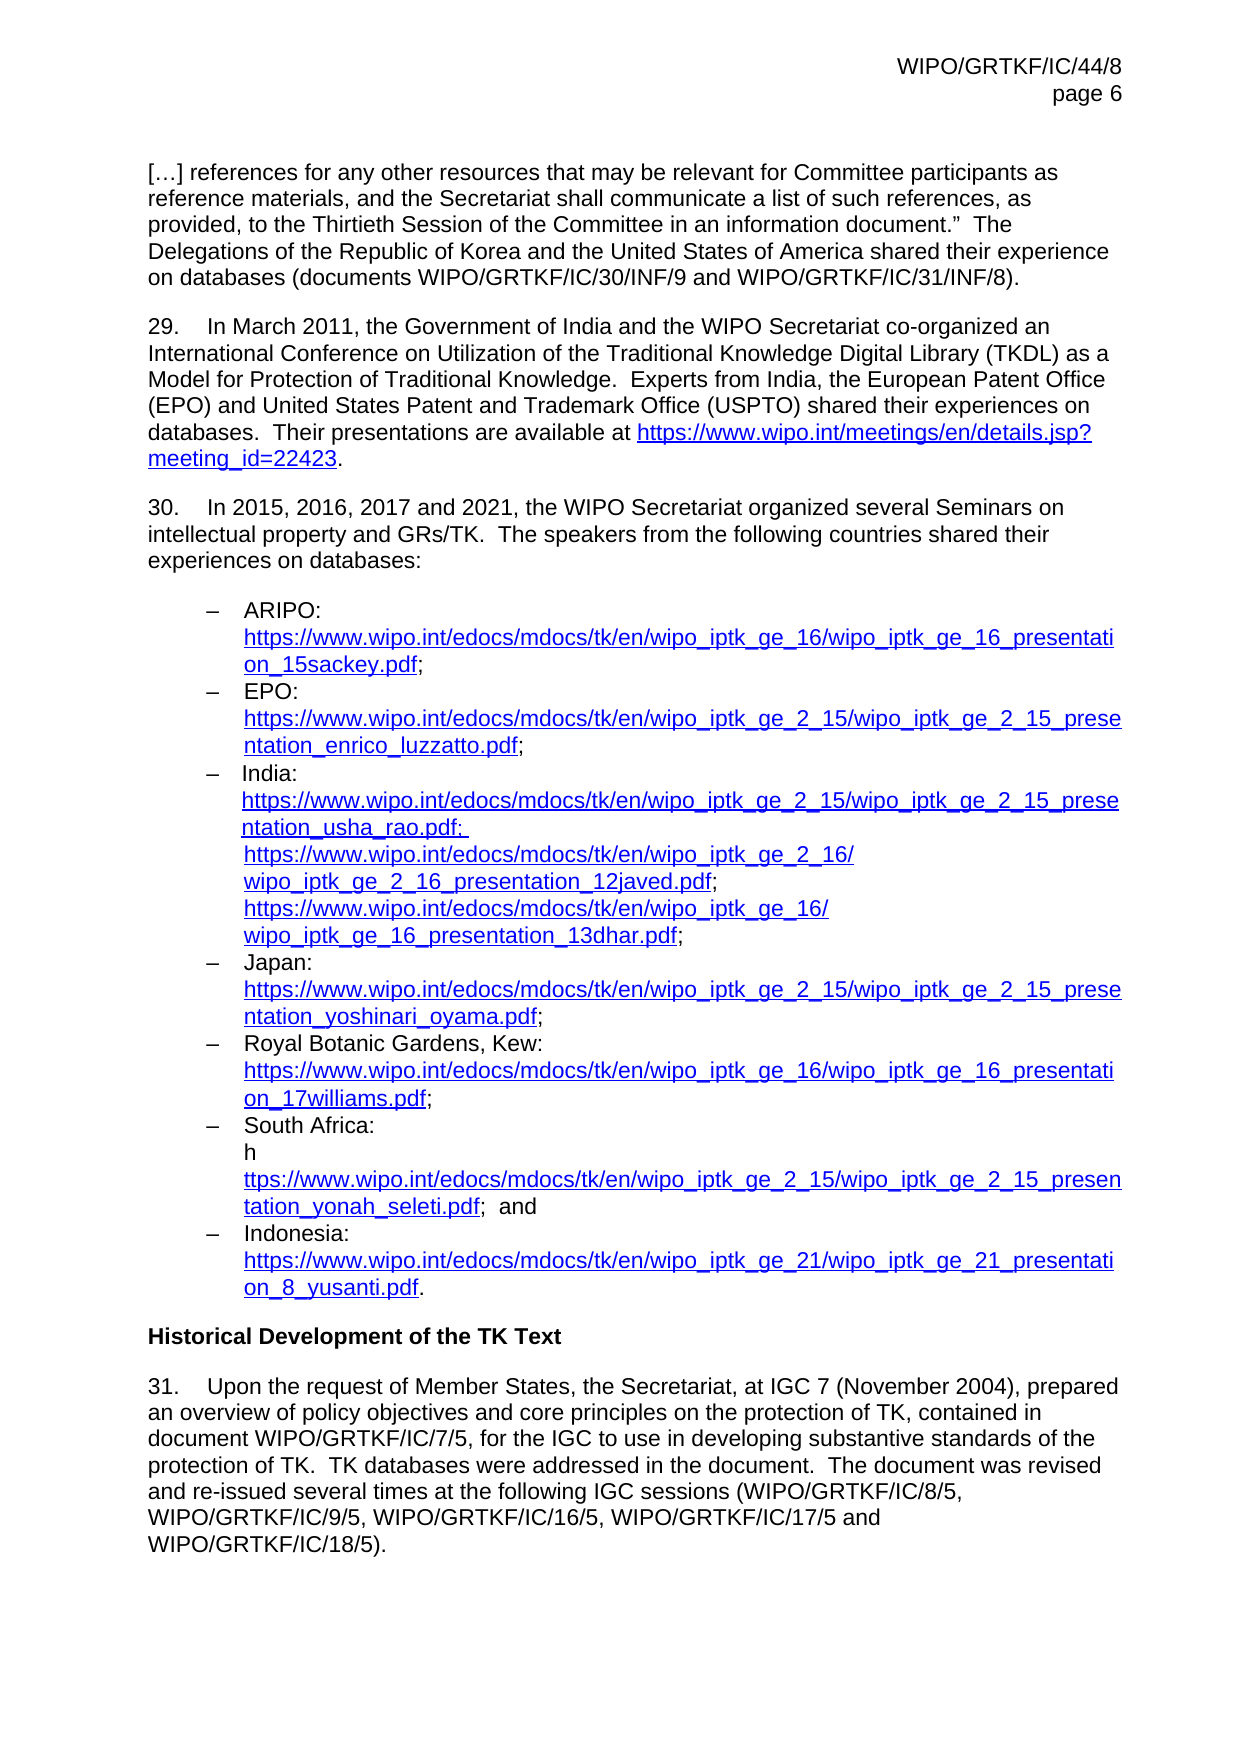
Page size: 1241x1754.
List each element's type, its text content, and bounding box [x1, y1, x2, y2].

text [148, 158, 1122, 290]
text https://www.wipo.int/edocs/mdocs/tk/en/wipo_iptk_ge_2_16/wipo_iptk_ge_2_16_presentation_12javed.pdf; [244, 840, 1122, 894]
text https://www.wipo.int/edocs/mdocs/tk/en/wipo_iptk_ge_16/wipo_iptk_ge_16_presentation_13dhar.pdf; [244, 894, 1122, 948]
list Royal Botanic Gardens, Kew: https://www.wipo.int/edocs/mdocs/tk/en/wipo_iptk_ge_16/wipo_iptk_ge_16_presentation_17williams.pdf; [206, 1029, 1122, 1111]
list Indonesia: https://www.wipo.int/edocs/mdocs/tk/en/wipo_iptk_ge_21/wipo_iptk_ge_21_presentation_8_yusanti.pdf. [206, 1219, 1122, 1300]
text Historical Development of the TK Text [148, 1323, 1122, 1350]
list EPO: https://www.wipo.int/edocs/mdocs/tk/en/wipo_iptk_ge_2_15/wipo_iptk_ge_2_15_presentation_enrico_luzzatto.pdf; [206, 677, 1122, 759]
text In 2015, 2016, 2017 and 2021, the WIPO Secretariat organized several Seminars on intellectual property and GRs/TK. The speakers from the following countries shared their experiences on databases: [148, 494, 1122, 573]
list South Africa: https://www.wipo.int/edocs/mdocs/tk/en/wipo_iptk_ge_2_15/wipo_iptk_ge_2_15_presentation_yonah_seleti.pdf; and [206, 1111, 1122, 1219]
text – India: https://www.wipo.int/edocs/mdocs/tk/en/wipo_iptk_ge_2_15/wipo_iptk_ge_2_15_presentation_usha_rao.pdf; [206, 759, 1122, 840]
list ARIPO: https://www.wipo.int/edocs/mdocs/tk/en/wipo_iptk_ge_16/wipo_iptk_ge_16_presentation_15sackey.pdf; [206, 596, 1122, 677]
text Upon the request of Member States, the Secretariat, at IGC 7 (November 2004), prepared an overview of policy objectives and core principles on the protection of TK, contained in document WIPO/GRTKF/IC/7/5, for the IGC to use in developing substantive standards of the protection of TK. TK databases were addressed in the document. The document was revised and re-issued several times at the following IGC sessions (WIPO/GRTKF/IC/8/5, WIPO/GRTKF/IC/9/5, WIPO/GRTKF/IC/16/5, WIPO/GRTKF/IC/17/5 and WIPO/GRTKF/IC/18/5). [148, 1373, 1122, 1557]
list Japan: https://www.wipo.int/edocs/mdocs/tk/en/wipo_iptk_ge_2_15/wipo_iptk_ge_2_15_presentation_yoshinari_oyama.pdf; [206, 948, 1122, 1029]
text In March 2011, the Government of India and the WIPO Secretariat co-organized an International Conference on Utilization of the Traditional Knowledge Digital Library (TKDL) as a Model for Protection of Traditional Knowledge. Experts from India, the European Patent Office (EPO) and United States Patent and Trademark Office (USPTO) shared their experiences on databases. Their presentations are available at https://www.wipo.int/meetings/en/details.jsp?meeting_id=22423. [148, 313, 1122, 471]
